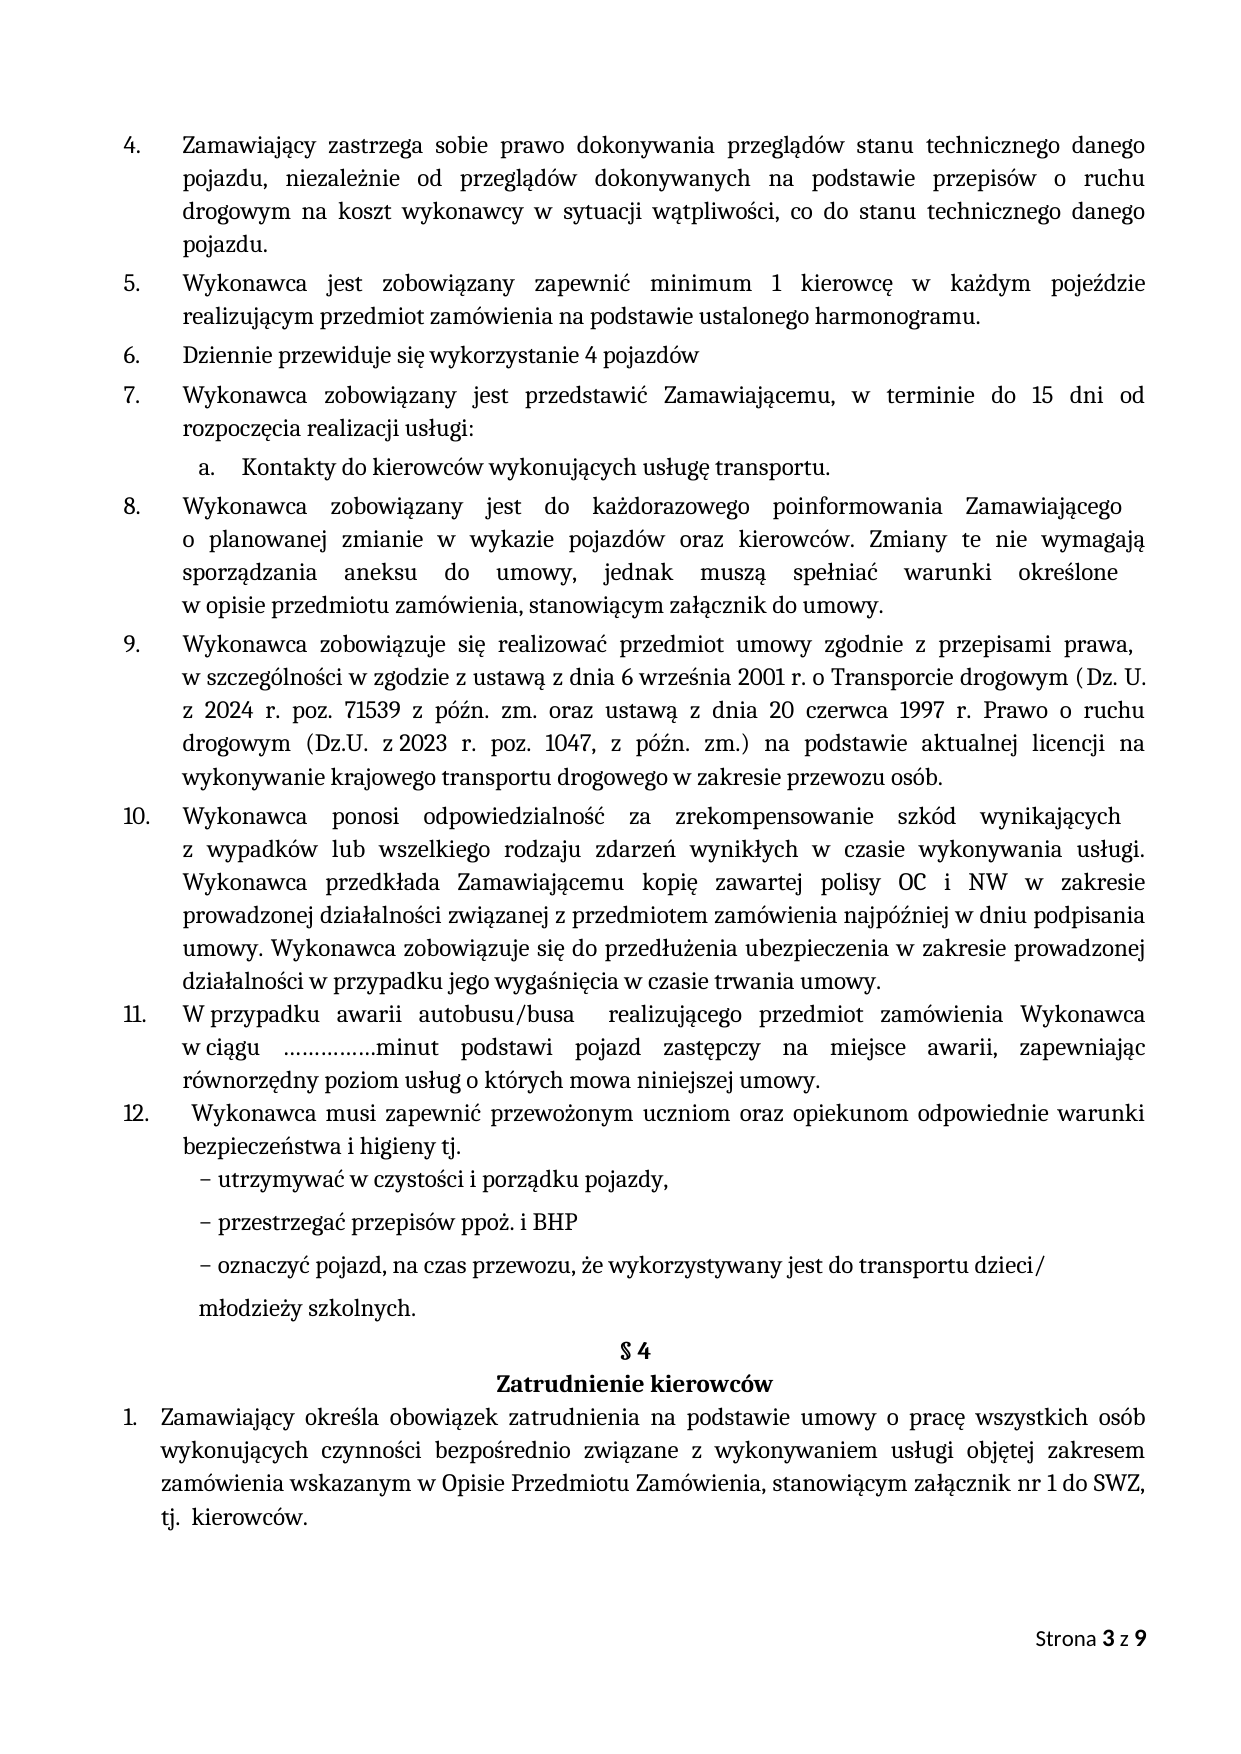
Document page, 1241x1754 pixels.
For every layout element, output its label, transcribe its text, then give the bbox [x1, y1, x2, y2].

list Wykonawca zobowiązuje się realizować przedmiot umowy zgodnie z przepisami prawa, w szczególności w zgodzie z ustawą z dnia 6 września 2001 r. o Transporcie drogowym (Dz. U. z 2024 r. poz. 71539 z późn. zm. oraz ustawą z dnia 20 czerwca 1997 r. Prawo o ruchu drogowym (Dz.U. z 2023 r. poz. 1047, z późn. zm.) na podstawie aktualnej licencji na wykonywanie krajowego transportu drogowego w zakresie przewozu osób. [123, 630, 1146, 791]
list Zamawiający określa obowiązek zatrudnienia na podstawie umowy o pracę wszystkich osób wykonujących czynności bezpośrednio związane z wykonywaniem usługi objętej zakresem zamówienia wskazanym w Opisie Przedmiotu Zamówienia, stanowiącym załącznik nr 1 do SWZ, tj. kierowców. [123, 1403, 1146, 1531]
list Wykonawca zobowiązany jest do każdorazowego poinformowania Zamawiającego o planowanej zmianie w wykazie pojazdów oraz kierowców. Zmiany te nie wymagają sporządzania aneksu do umowy, jednak muszą spełniać warunki określone w opisie przedmiotu zamówienia, stanowiącym załącznik do umowy. [123, 492, 1146, 620]
list W przypadku awarii autobusu/busa realizującego przedmiot zamówienia Wykonawca w ciągu ……………minut podstawi pojazd zastępczy na miejsce awarii, zapewniając równorzędny poziom usług o których mowa niniejszej umowy. [123, 1000, 1146, 1094]
list Wykonawca zobowiązany jest przedstawić Zamawiającemu, w terminie do 15 dni od rozpoczęcia realizacji usługi: [123, 381, 1146, 442]
list Wykonawca ponosi odpowiedzialność za zrekompensowanie szkód wynikających z wypadków lub wszelkiego rodzaju zdarzeń wynikłych w czasie wykonywania usługi. Wykonawca przedkłada Zamawiającemu kopię zawartej polisy OC i NW w zakresie prowadzonej działalności związanej z przedmiotem zamówienia najpóźniej w dniu podpisania umowy. Wykonawca zobowiązuje się do przedłużenia ubezpieczenia w zakresie prowadzonej działalności w przypadku jego wygaśnięcia w czasie trwania umowy. [123, 802, 1146, 995]
text Zatrudnienie kierowców [123, 1370, 1146, 1399]
list Dziennie przewiduje się wykorzystanie 4 pojazdów [123, 341, 1146, 370]
text − przestrzegać przepisów ppoż. i BHP [198, 1208, 1146, 1237]
text − oznaczyć pojazd, na czas przewozu, że wykorzystywany jest do transportu dzieci/ młodzieży szkolnych. [198, 1251, 1146, 1323]
text § 4 [123, 1337, 1146, 1366]
text − utrzymywać w czystości i porządku pojazdy, [198, 1165, 1146, 1193]
list Wykonawca jest zobowiązany zapewnić minimum 1 kierowcę w każdym pojeździe realizującym przedmiot zamówienia na podstawie ustalonego harmonogramu. [123, 269, 1146, 331]
list Kontakty do kierowców wykonujących usługę transportu. [198, 453, 1146, 482]
list Wykonawca musi zapewnić przewożonym uczniom oraz opiekunom odpowiednie warunki bezpieczeństwa i higieny tj. [123, 1099, 1146, 1161]
list Zamawiający zastrzega sobie prawo dokonywania przeglądów stanu technicznego danego pojazdu, niezależnie od przeglądów dokonywanych na podstawie przepisów o ruchu drogowym na koszt wykonawcy w sytuacji wątpliwości, co do stanu technicznego danego pojazdu. [123, 131, 1146, 259]
